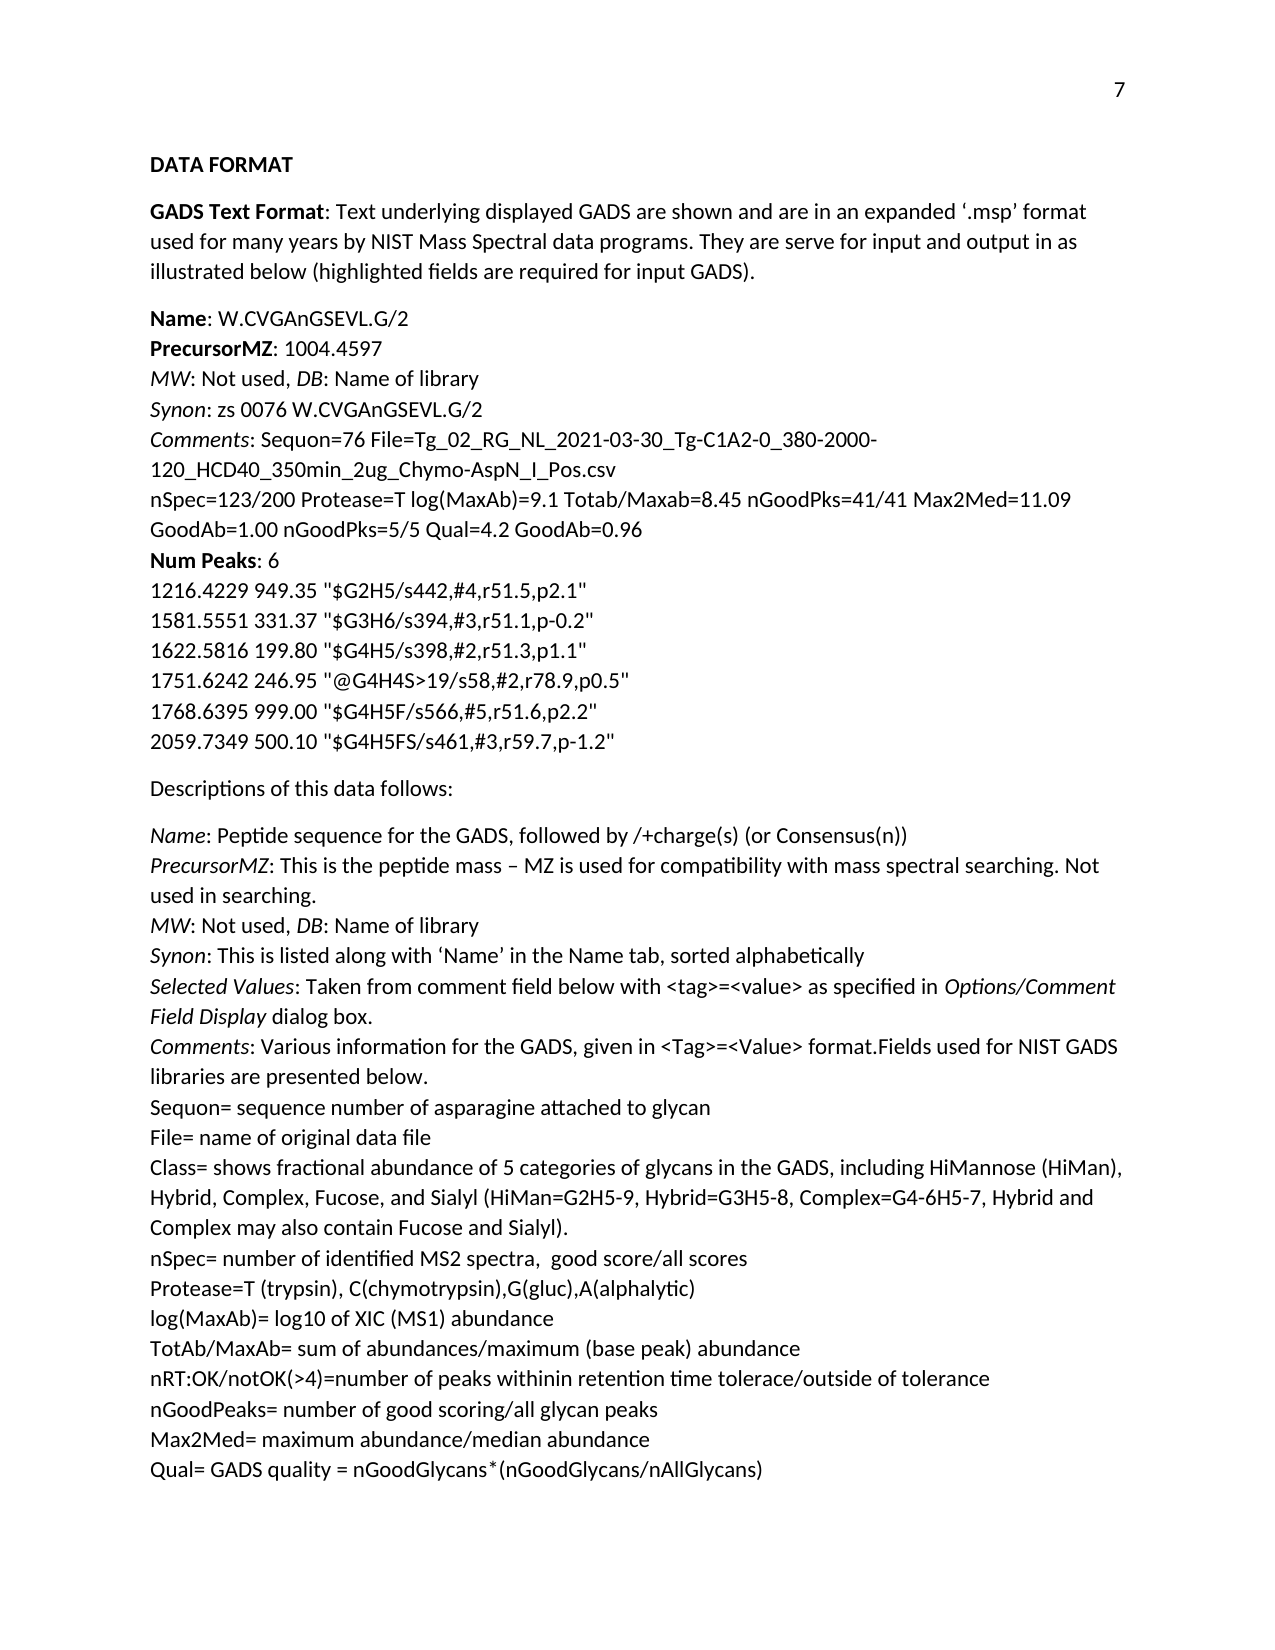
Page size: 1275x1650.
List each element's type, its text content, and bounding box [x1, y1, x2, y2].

text GADS Text Format: Text underlying displayed GADS are shown and are in an expanded ‘.msp’ format used for many years by NIST Mass Spectral data programs. They are serve for input and output in as illustrated below (highlighted fields are required for input GADS). [150, 197, 1125, 285]
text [150, 821, 1125, 1483]
text Descriptions of this data follows: [150, 774, 1125, 802]
text Name: W.CVGAnGSEVL.G/2 PrecursorMZ: 1004.4597 MW: Not used, DB: Name of library Synon: zs 0076 W.CVGAnGSEVL.G/2 Comments: Sequon=76 File=Tg_02_RG_NL_2021-03-30_Tg-C1A2-0_380-2000-120_HCD40_350min_2ug_Chymo-AspN_I_Pos.csv nSpec=123/200 Protease=T log(MaxAb)=9.1 Totab/Maxab=8.45 nGoodPks=41/41 Max2Med=11.09 GoodAb=1.00 nGoodPks=5/5 Qual=4.2 GoodAb=0.96 Num Peaks: 6 1216.4229 949.35 "$G2H5/s442,#4,r51.5,p2.1" 1581.5551 331.37 "$G3H6/s394,#3,r51.1,p-0.2" 1622.5816 199.80 "$G4H5/s398,#2,r51.3,p1.1" 1751.6242 246.95 "@G4H4S>19/s58,#2,r78.9,p0.5" 1768.6395 999.00 "$G4H5F/s566,#5,r51.6,p2.2" 2059.7349 500.10 "$G4H5FS/s461,#3,r59.7,p-1.2" [150, 304, 1125, 755]
text DATA FORMAT [150, 150, 1125, 178]
